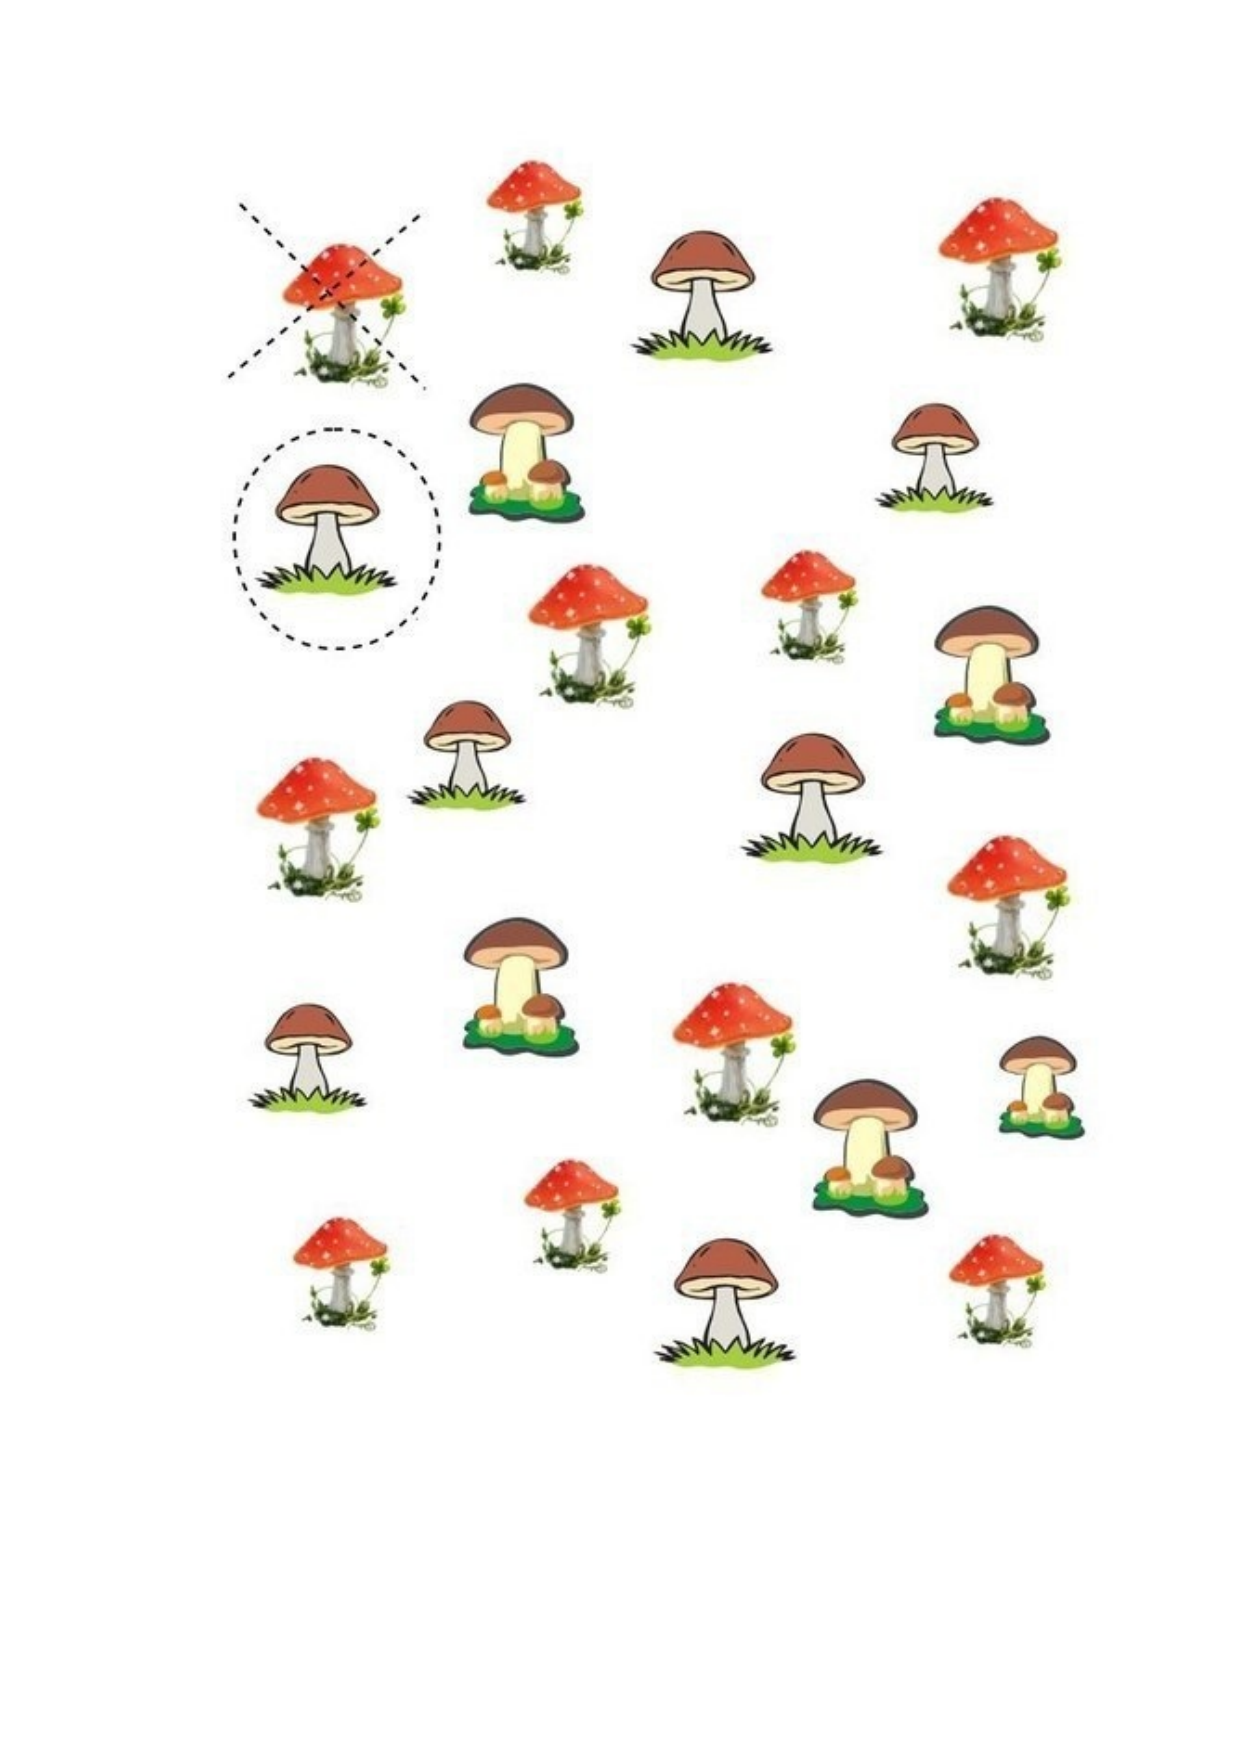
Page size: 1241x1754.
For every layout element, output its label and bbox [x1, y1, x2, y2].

picture [177, 118, 1152, 1417]
